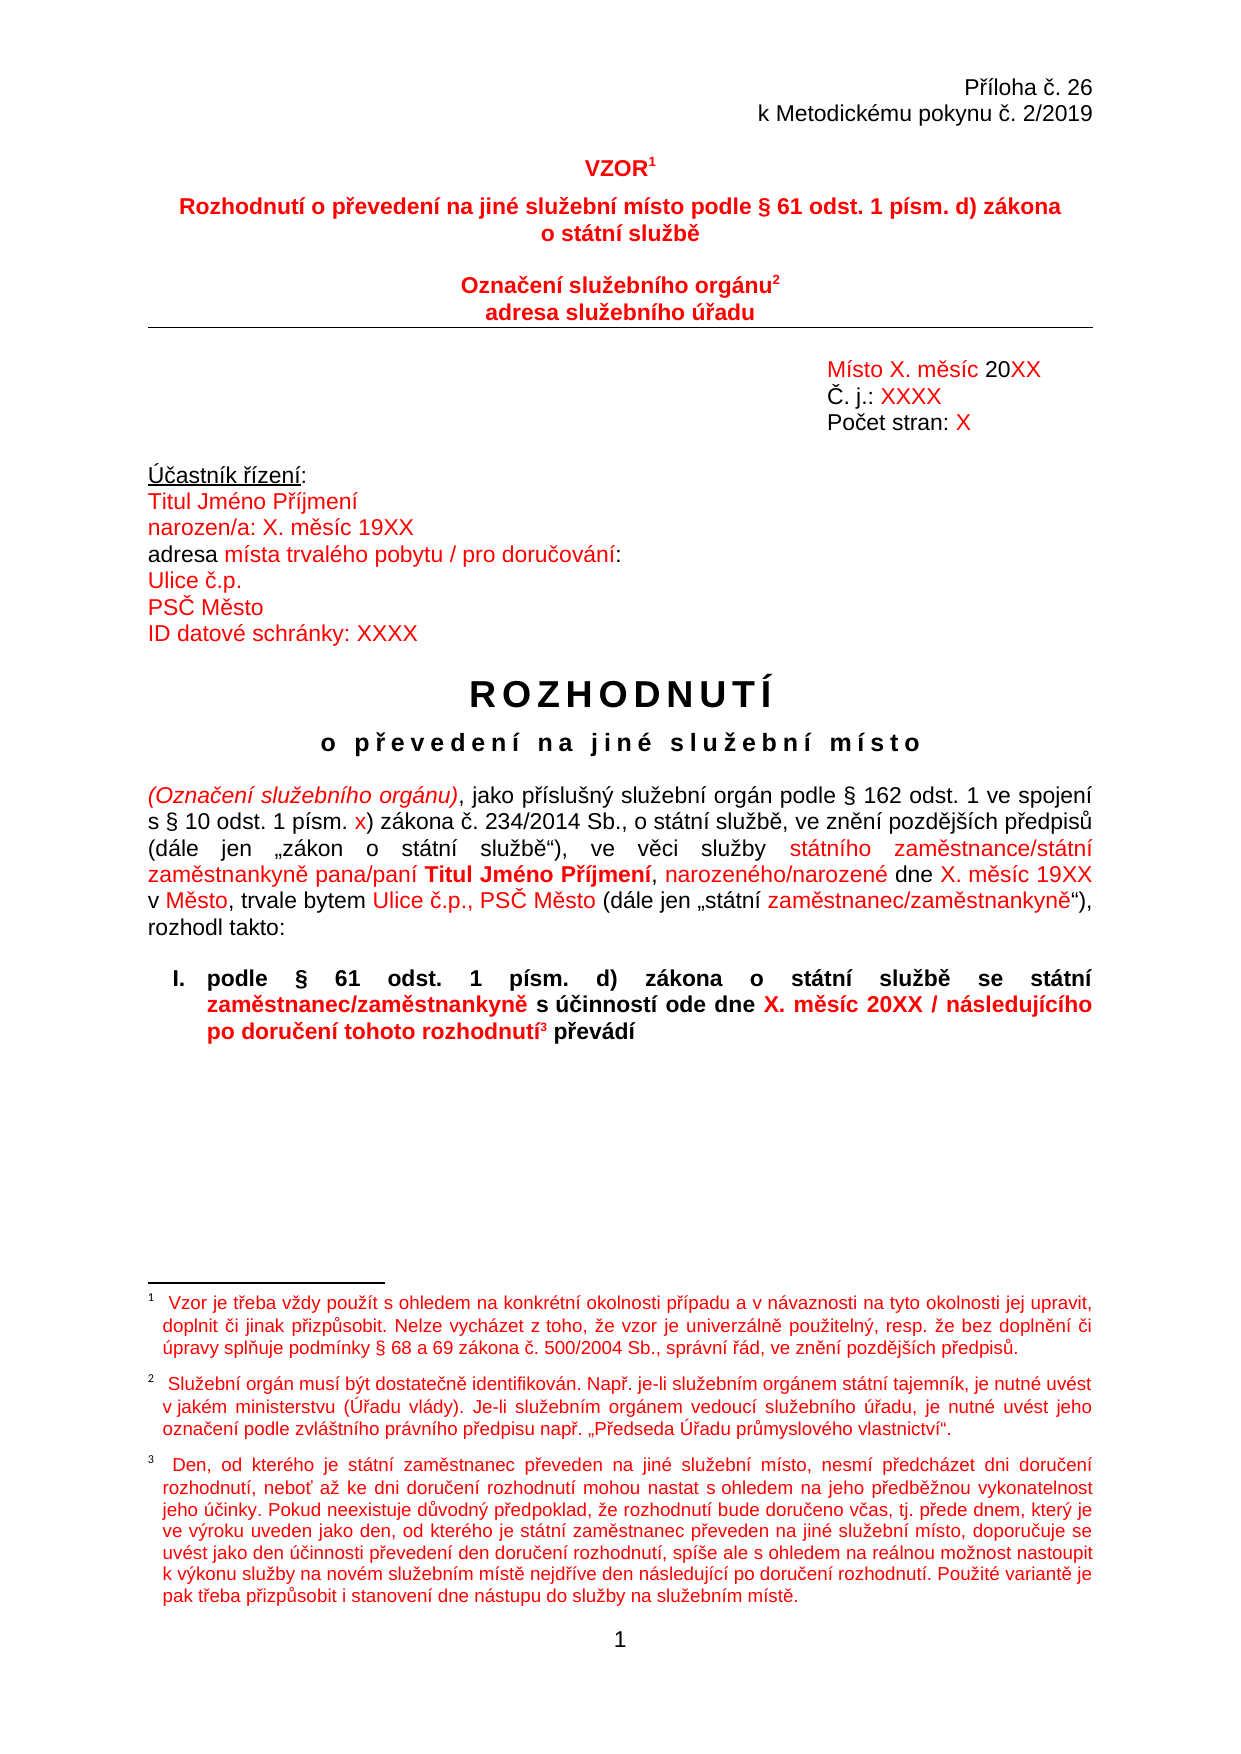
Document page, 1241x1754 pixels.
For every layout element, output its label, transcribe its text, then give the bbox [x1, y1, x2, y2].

text Č. j.: XXXX [827, 383, 1093, 409]
text Počet stran: X [827, 409, 1093, 435]
text adresa služebního úřadu [148, 299, 1093, 327]
text Označení služebního orgánu [148, 272, 1093, 299]
text o převedení na jiné služební místo [148, 728, 1093, 757]
text (Označení služebního orgánu), jako příslušný služební orgán podle § 162 odst. 1 ve spojení s § 10 odst. 1 písm. x) zákona č. 234/2014 Sb., o státní službě, ve znění pozdějších předpisů (dále jen „zákon o státní službě“), ve věci služby státního zaměstnance/státní zaměstnankyně pana/paní Titul Jméno Příjmení, narozeného/narozené dne X. měsíc 19XX v Město, trvale bytem Ulice č.p., PSČ Město (dále jen „státní zaměstnanec/zaměstnankyně“), rozhodl takto: [148, 782, 1093, 940]
text Titul Jméno Příjmení [148, 488, 1093, 514]
text narozen/a: X. měsíc 19XX [148, 514, 1093, 541]
text Místo X. měsíc 20XX [827, 356, 1093, 383]
text ID datové schránky: XXXX [148, 620, 1093, 646]
text PSČ Město [148, 593, 1093, 620]
text adresa místa trvalého pobytu / pro doručování: [148, 541, 1093, 567]
list podle § 61 odst. 1 písm. d) zákona o státní službě se státní zaměstnanec/zaměstnankyně s účinností ode dne X. měsíc 20XX / následujícího po doručení tohoto rozhodnutí převádí [185, 965, 1093, 1044]
text Ulice č.p. [148, 567, 1093, 593]
text ROZHODNUTÍ [148, 672, 1093, 716]
text Účastník řízení: [148, 462, 1093, 488]
text VZOR [148, 154, 1093, 181]
text Rozhodnutí o převedení na jiné služební místo podle § 61 odst. 1 písm. d) zákona o státní službě [148, 193, 1093, 246]
